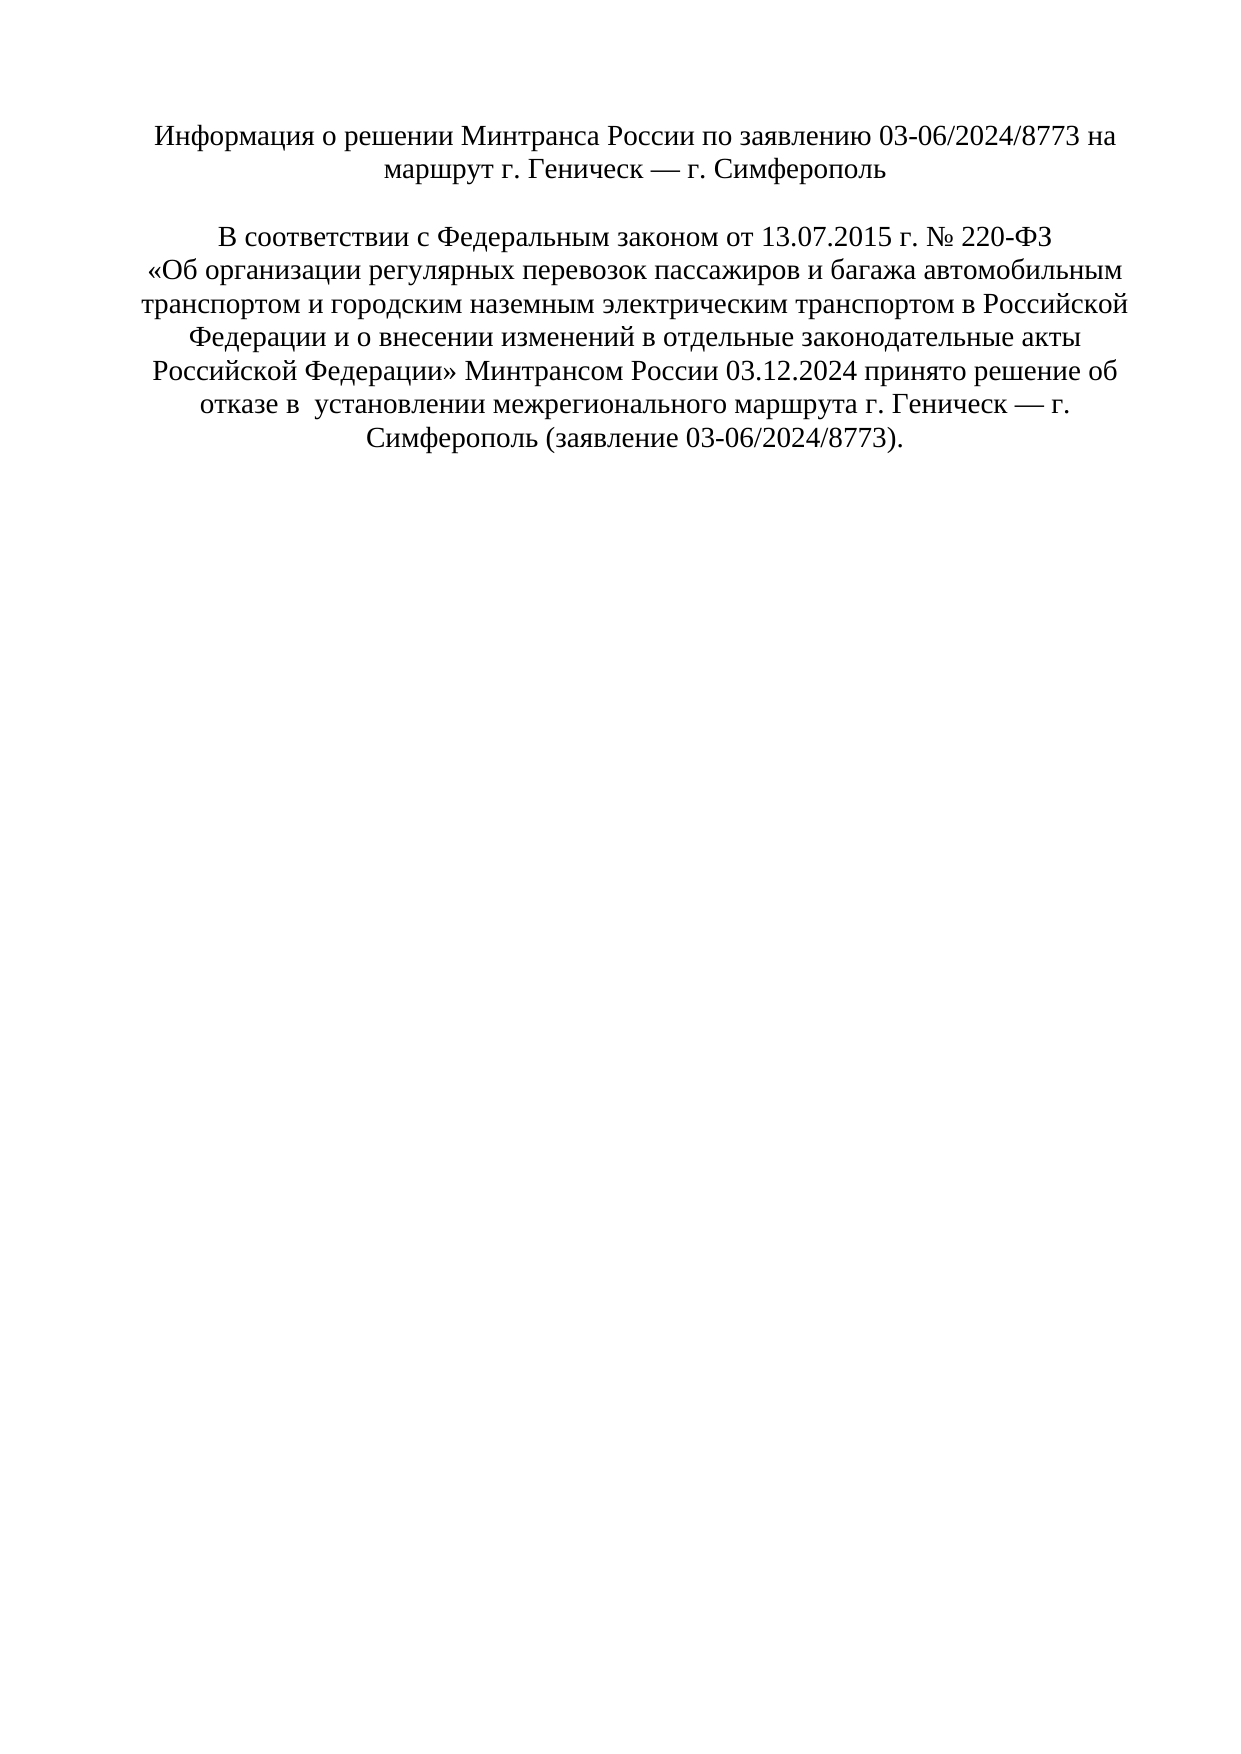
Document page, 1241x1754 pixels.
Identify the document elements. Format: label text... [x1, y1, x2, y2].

text В соответствии с Федеральным законом от 13.07.2015 г. № 220-ФЗ «Об организации регулярных перевозок пассажиров и багажа автомобильным транспортом и городским наземным электрическим транспортом в Российской Федерации и о внесении изменений в отдельные законодательные акты Российской Федерации» Минтрансом России 03.12.2024 принято решение об отказе в установлении межрегионального маршрута г. Геническ — г. Симферополь (заявление 03-06/2024/8773). [118, 219, 1152, 453]
text Информация о решении Минтранса России по заявлению 03-06/2024/8773 на маршрут г. Геническ — г. Симферополь [118, 118, 1152, 185]
